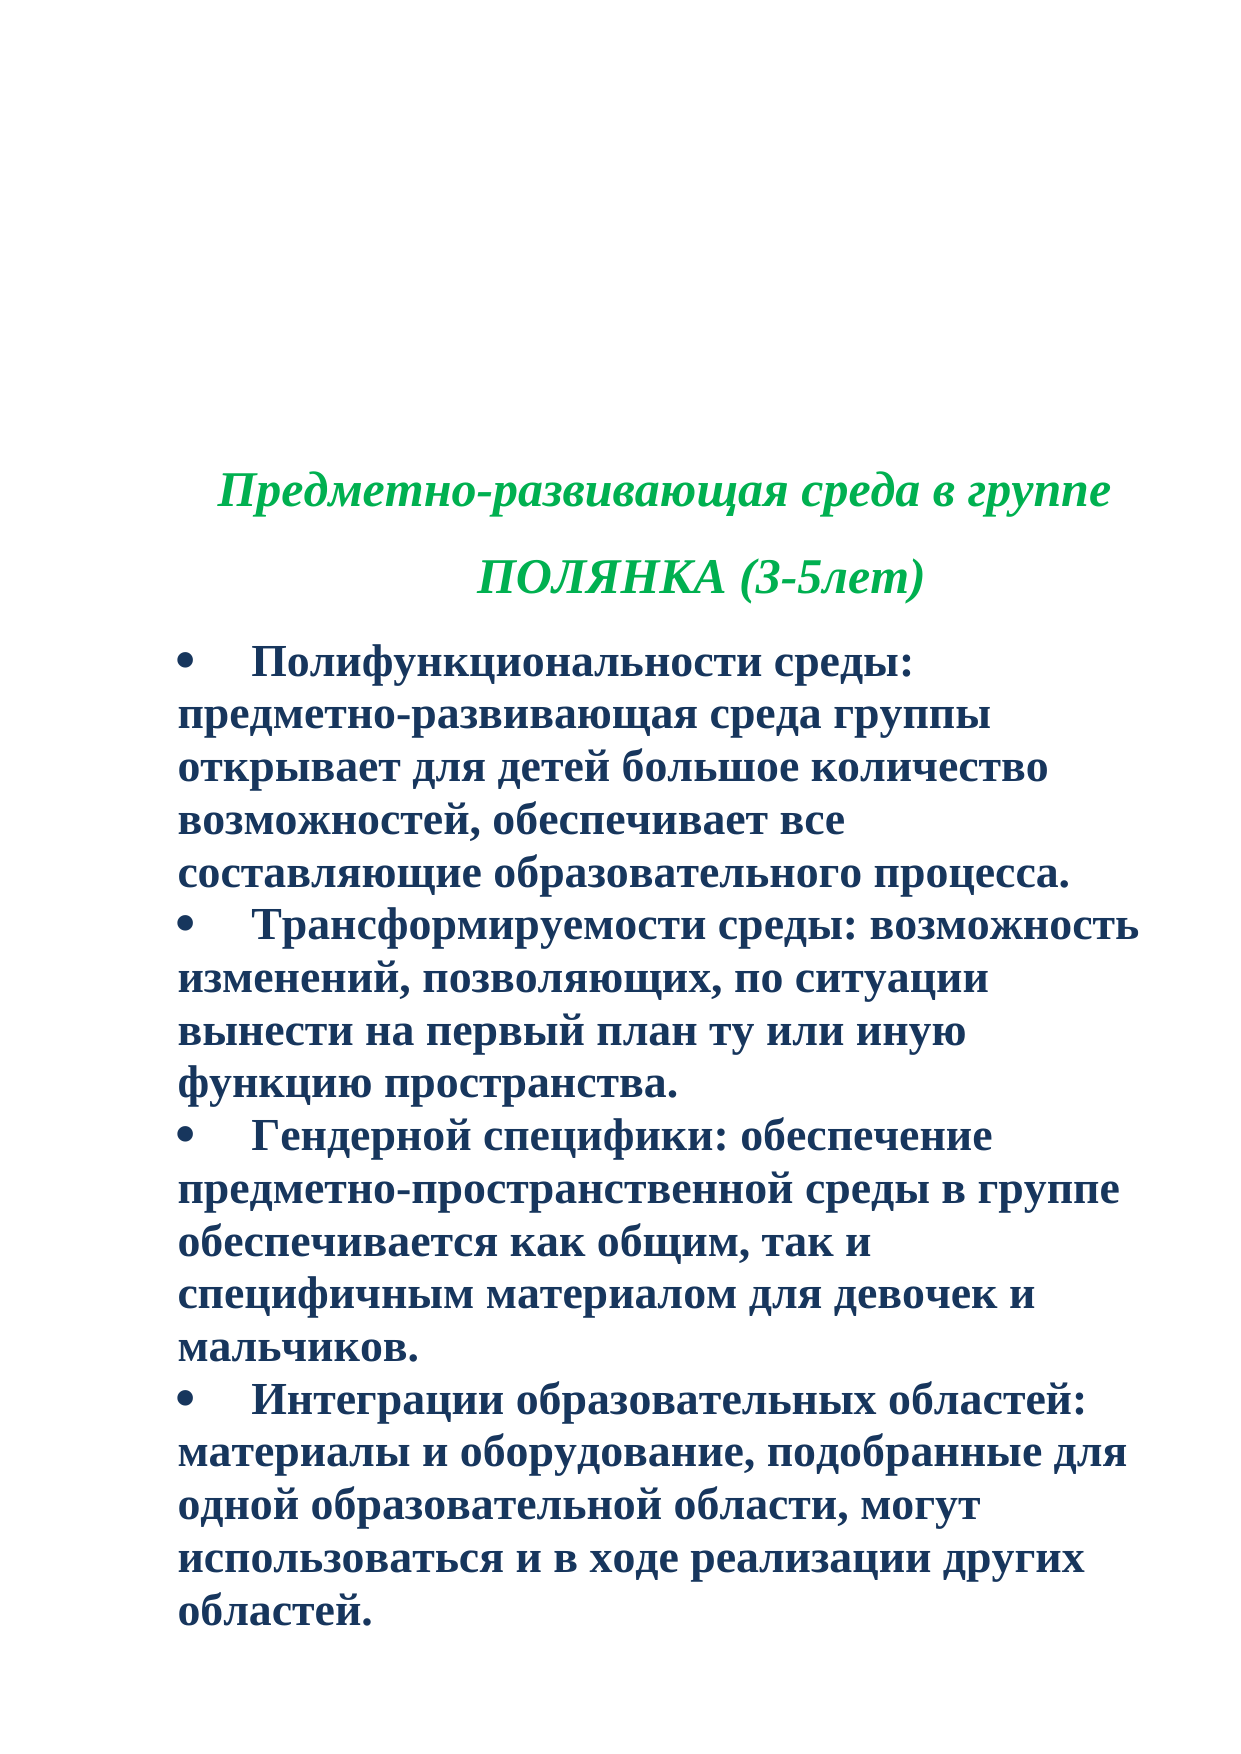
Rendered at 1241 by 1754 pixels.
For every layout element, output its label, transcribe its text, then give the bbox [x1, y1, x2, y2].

list Полифункциональности среды: предметно-развивающая среда группы открывает для детей большое количество возможностей, обеспечивает все составляющие образовательного процесса. [177, 633, 1152, 897]
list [177, 1459, 1152, 1617]
text Предметно-развивающая среда в группе [177, 460, 1152, 518]
list Гендерной специфики: обеспечение предметно-пространственной среды в группе обеспечивается как общим, так и специфичным материалом для девочек и мальчиков. [177, 1166, 1152, 1430]
text ПОЛЯНКА (3-5лет) [177, 547, 1152, 604]
list Трансформируемости среды: возможность изменений, позволяющих, по ситуации вынести на первый план ту или иную функцию пространства. [177, 926, 1152, 1137]
